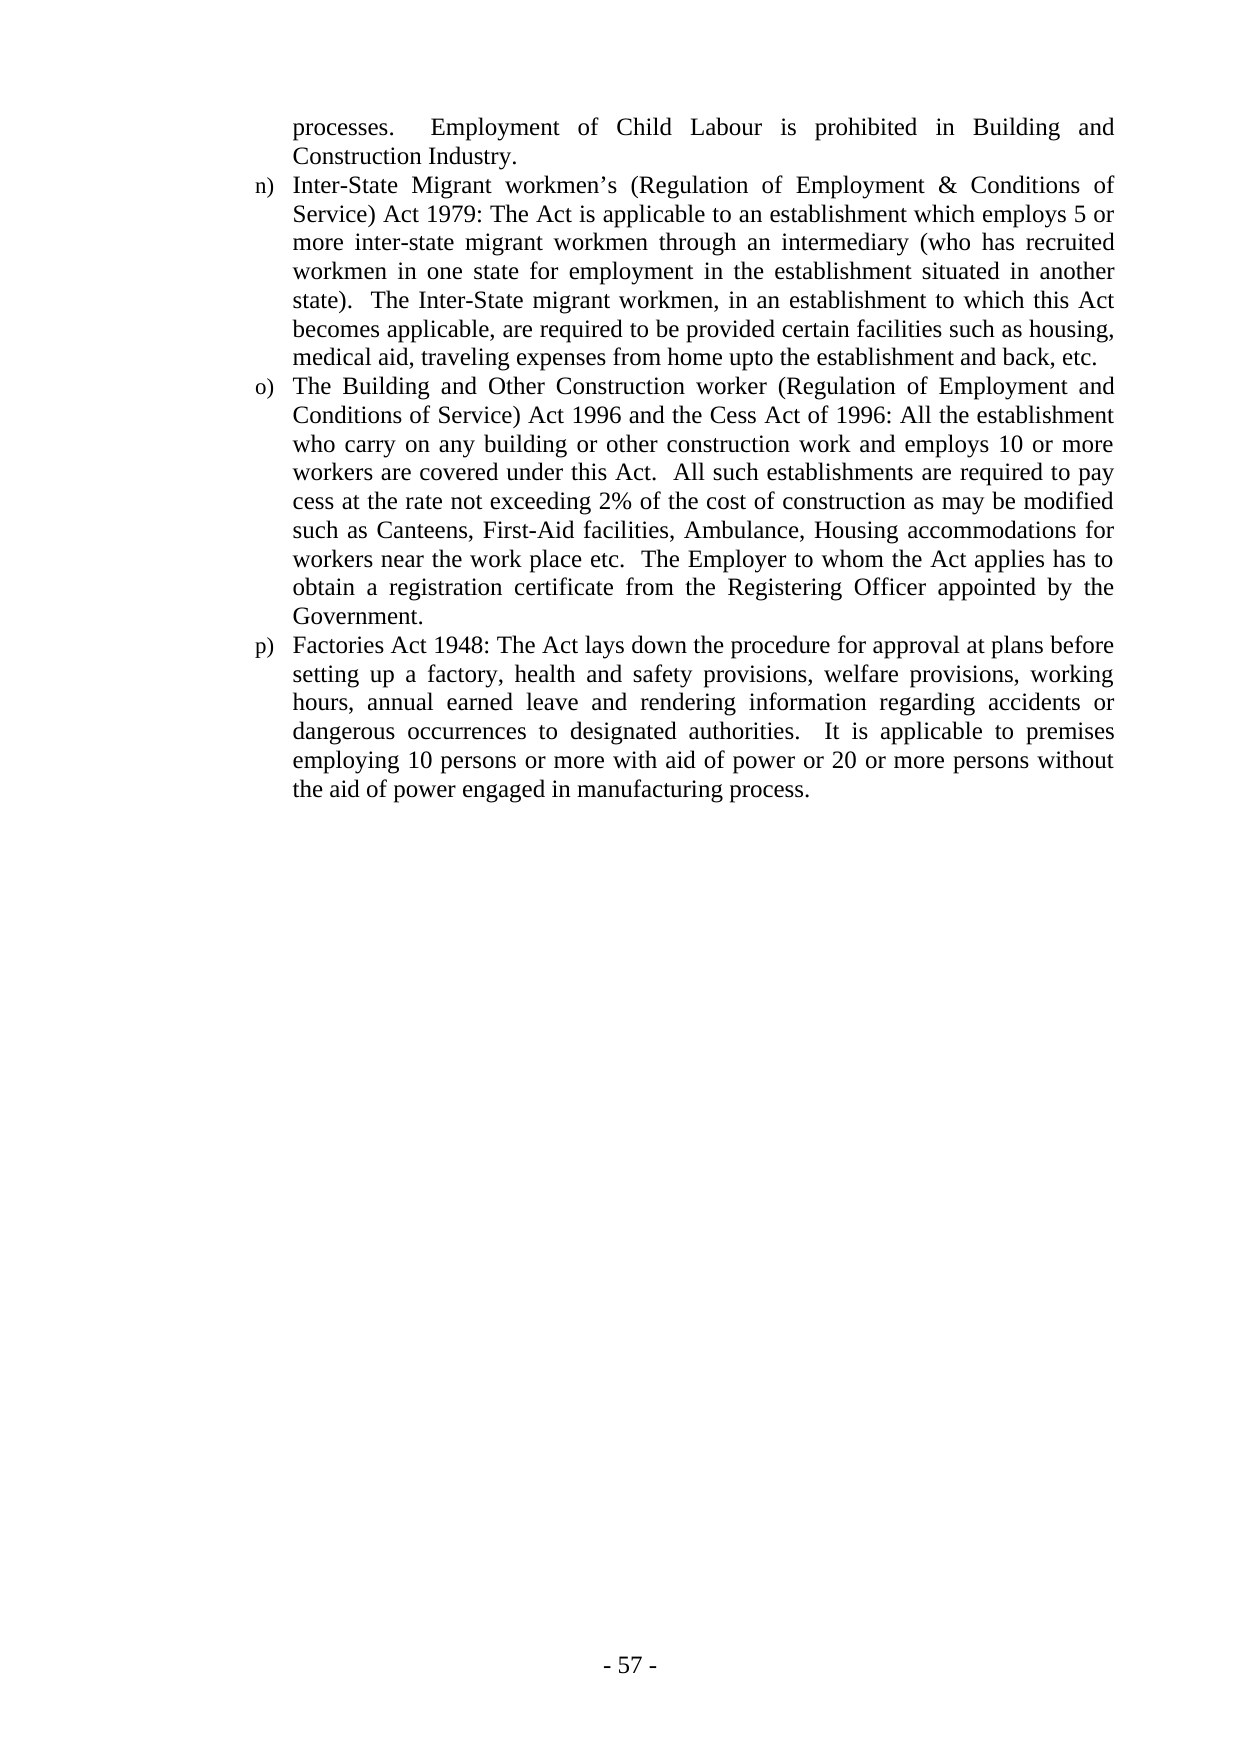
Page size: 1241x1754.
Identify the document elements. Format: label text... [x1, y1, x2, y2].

list Factories Act 1948: The Act lays down the procedure for approval at plans before setting up a factory, health and safety provisions, welfare provisions, working hours, annual earned leave and rendering information regarding accidents or dangerous occurrences to designated authorities. It is applicable to premises employing 10 persons or more with aid of power or 20 or more persons without the aid of power engaged in manufacturing process. [255, 630, 1115, 802]
list Inter-State Migrant workmen’s (Regulation of Employment & Conditions of Service) Act 1979: The Act is applicable to an establishment which employs 5 or more inter-state migrant workmen through an intermediary (who has recruited workmen in one state for employment in the establishment situated in another state). The Inter-State migrant workmen, in an establishment to which this Act becomes applicable, are required to be provided certain facilities such as housing, medical aid, traveling expenses from home upto the establishment and back, etc. [255, 170, 1115, 371]
list The Building and Other Construction worker (Regulation of Employment and Conditions of Service) Act 1996 and the Cess Act of 1996: All the establishment who carry on any building or other construction work and employs 10 or more workers are covered under this Act. All such establishments are required to pay cess at the rate not exceeding 2% of the cost of construction as may be modified such as Canteens, First-Aid facilities, Ambulance, Housing accommodations for workers near the work place etc. The Employer to whom the Act applies has to obtain a registration certificate from the Registering Officer appointed by the Government. [255, 371, 1115, 630]
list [255, 112, 1115, 170]
